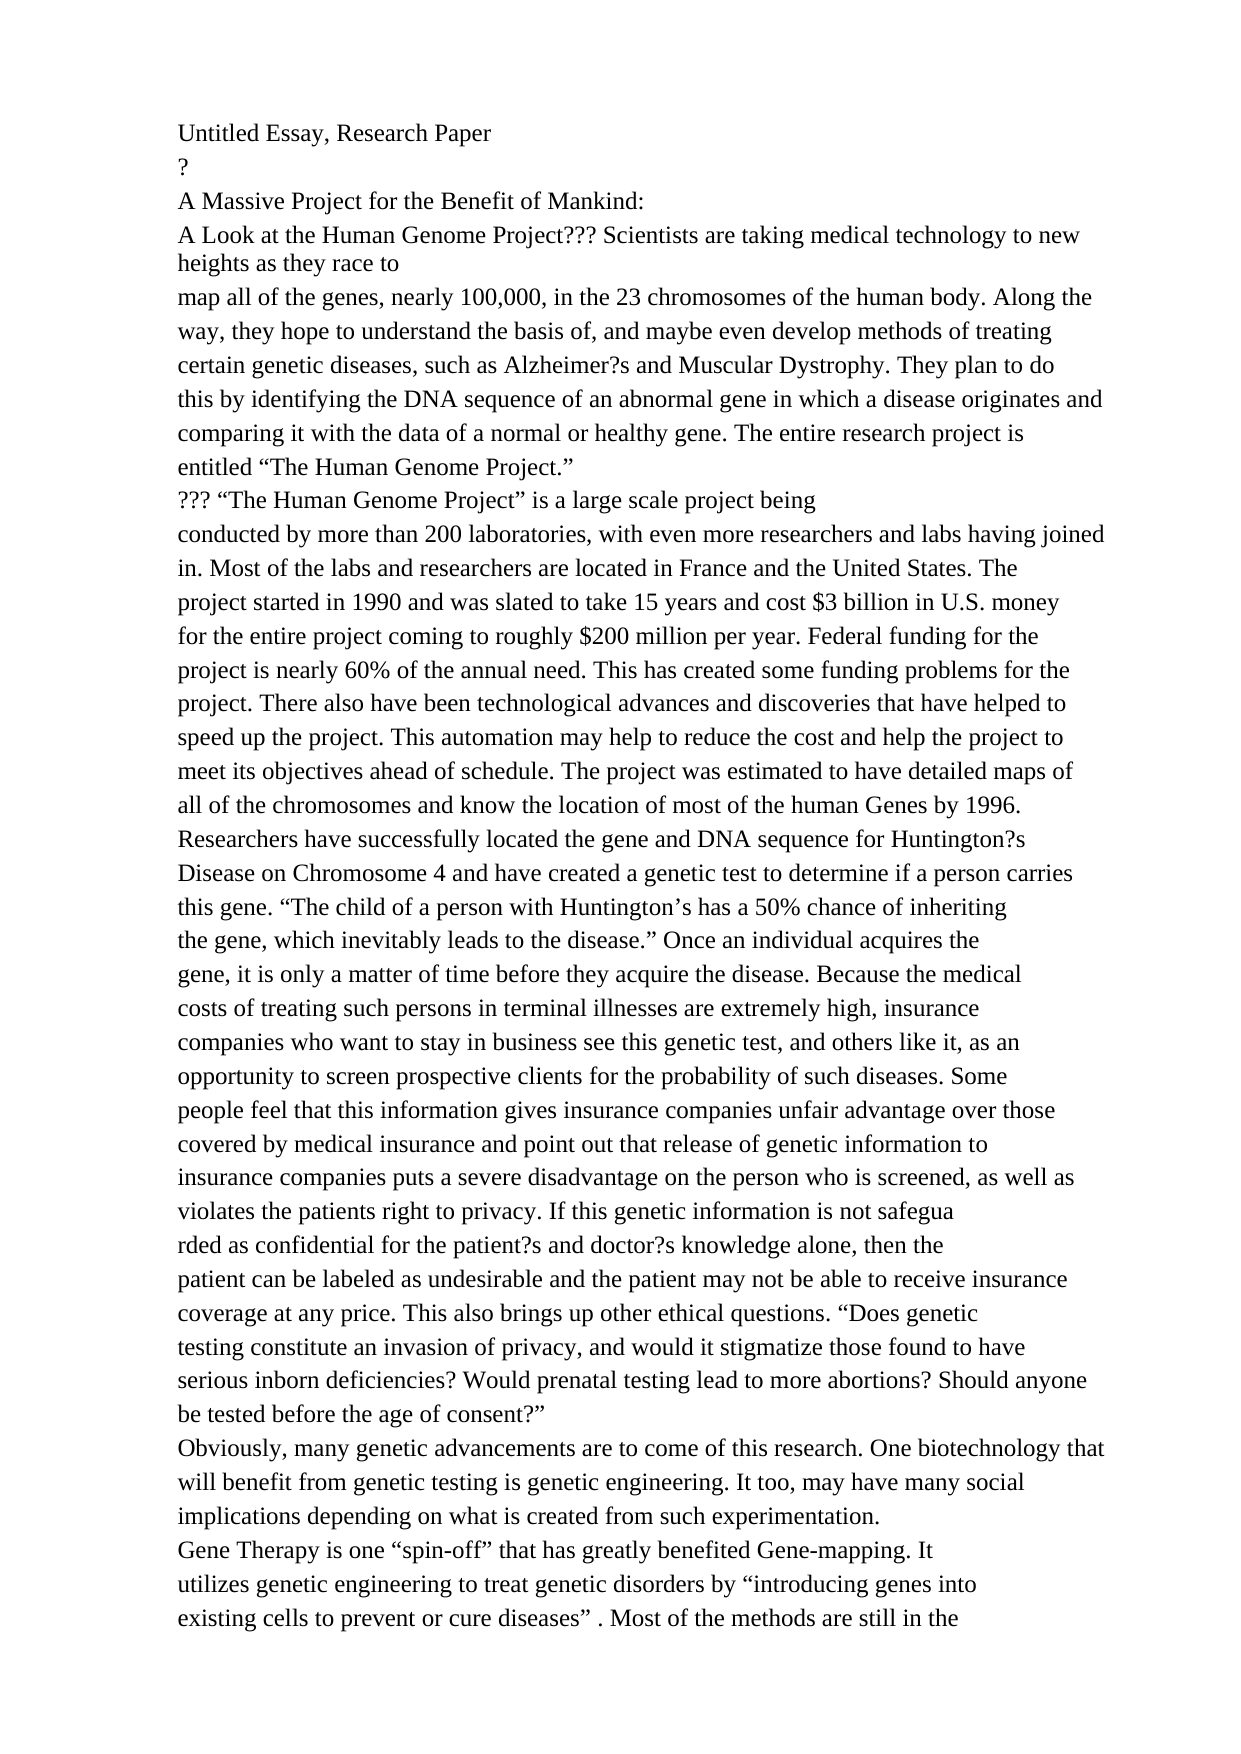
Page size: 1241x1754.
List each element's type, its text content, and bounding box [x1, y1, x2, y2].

text this gene. “The child of a person with Huntington’s has a 50% chance of inheriting [177, 892, 1152, 920]
text patient can be labeled as undesirable and the patient may not be able to receive insurance [177, 1264, 1152, 1293]
text ??? “The Human Genome Project” is a large scale project being [177, 485, 1152, 514]
text Disease on Chromosome 4 and have created a genetic test to determine if a person carries [177, 858, 1152, 887]
text Gene Therapy is one “spin-off” that has greatly benefited Gene-mapping. It [177, 1535, 1152, 1564]
text covered by medical insurance and point out that release of genetic information to [177, 1129, 1152, 1157]
text people feel that this information gives insurance companies unfair advantage over those [177, 1095, 1152, 1123]
text Researchers have successfully located the gene and DNA sequence for Huntington?s [177, 824, 1152, 853]
text project. There also have been technological advances and discoveries that have helped to [177, 688, 1152, 717]
text rded as confidential for the patient?s and doctor?s knowledge alone, then the [177, 1230, 1152, 1259]
text project is nearly 60% of the annual need. This has created some funding problems for the [177, 655, 1152, 683]
text meet its objectives ahead of schedule. The project was estimated to have detailed maps of [177, 756, 1152, 785]
text A Look at the Human Genome Project??? Scientists are taking medical technology to new heights as they race to [177, 220, 1152, 277]
text costs of treating such persons in terminal illnesses are extremely high, insurance [177, 993, 1152, 1022]
text insurance companies puts a severe disadvantage on the person who is screened, as well as [177, 1162, 1152, 1191]
text Obviously, many genetic advancements are to come of this research. One biotechnology that [177, 1433, 1152, 1462]
text ? [177, 152, 1152, 181]
text opportunity to screen prospective clients for the probability of such diseases. Some [177, 1061, 1152, 1090]
text this by identifying the DNA sequence of an abnormal gene in which a disease originates and [177, 384, 1152, 413]
text project started in 1990 and was slated to take 15 years and cost $3 billion in U.S. money [177, 587, 1152, 616]
text A Massive Project for the Benefit of Mankind: [177, 186, 1152, 214]
text for the entire project coming to roughly $200 million per year. Federal funding for the [177, 621, 1152, 649]
text testing constitute an invasion of privacy, and would it stigmatize those found to have [177, 1332, 1152, 1361]
text will benefit from genetic testing is genetic engineering. It too, may have many social [177, 1467, 1152, 1496]
text entitled “The Human Genome Project.” [177, 452, 1152, 480]
text the gene, which inevitably leads to the disease.” Once an individual acquires the [177, 926, 1152, 954]
text comparing it with the data of a normal or healthy gene. The entire research project is [177, 418, 1152, 446]
text way, they hope to understand the basis of, and maybe even develop methods of treating [177, 316, 1152, 345]
text existing cells to prevent or cure diseases” . Most of the methods are still in the [177, 1603, 1152, 1631]
text speed up the project. This automation may help to reduce the cost and help the project to [177, 722, 1152, 751]
text all of the chromosomes and know the location of most of the human Genes by 1996. [177, 790, 1152, 819]
text conducted by more than 200 laboratories, with even more researchers and labs having joined [177, 519, 1152, 548]
text utilizes genetic engineering to treat genetic disorders by “introducing genes into [177, 1569, 1152, 1597]
text gene, it is only a matter of time before they acquire the disease. Because the medical [177, 959, 1152, 988]
text coverage at any price. This also brings up other ethical questions. “Does genetic [177, 1298, 1152, 1327]
text serious inborn deficiencies? Would prenatal testing lead to more abortions? Should anyone [177, 1366, 1152, 1394]
text Untitled Essay, Research Paper [177, 118, 1152, 147]
text companies who want to stay in business see this genetic test, and others like it, as an [177, 1027, 1152, 1056]
text implications depending on what is created from such experimentation. [177, 1501, 1152, 1530]
text violates the patients right to privacy. If this genetic information is not safegua [177, 1196, 1152, 1225]
text in. Most of the labs and researchers are located in France and the United States. The [177, 553, 1152, 582]
text be tested before the age of consent?” [177, 1399, 1152, 1428]
text certain genetic diseases, such as Alzheimer?s and Muscular Dystrophy. They plan to do [177, 350, 1152, 379]
text map all of the genes, nearly 100,000, in the 23 chromosomes of the human body. Along the [177, 282, 1152, 311]
